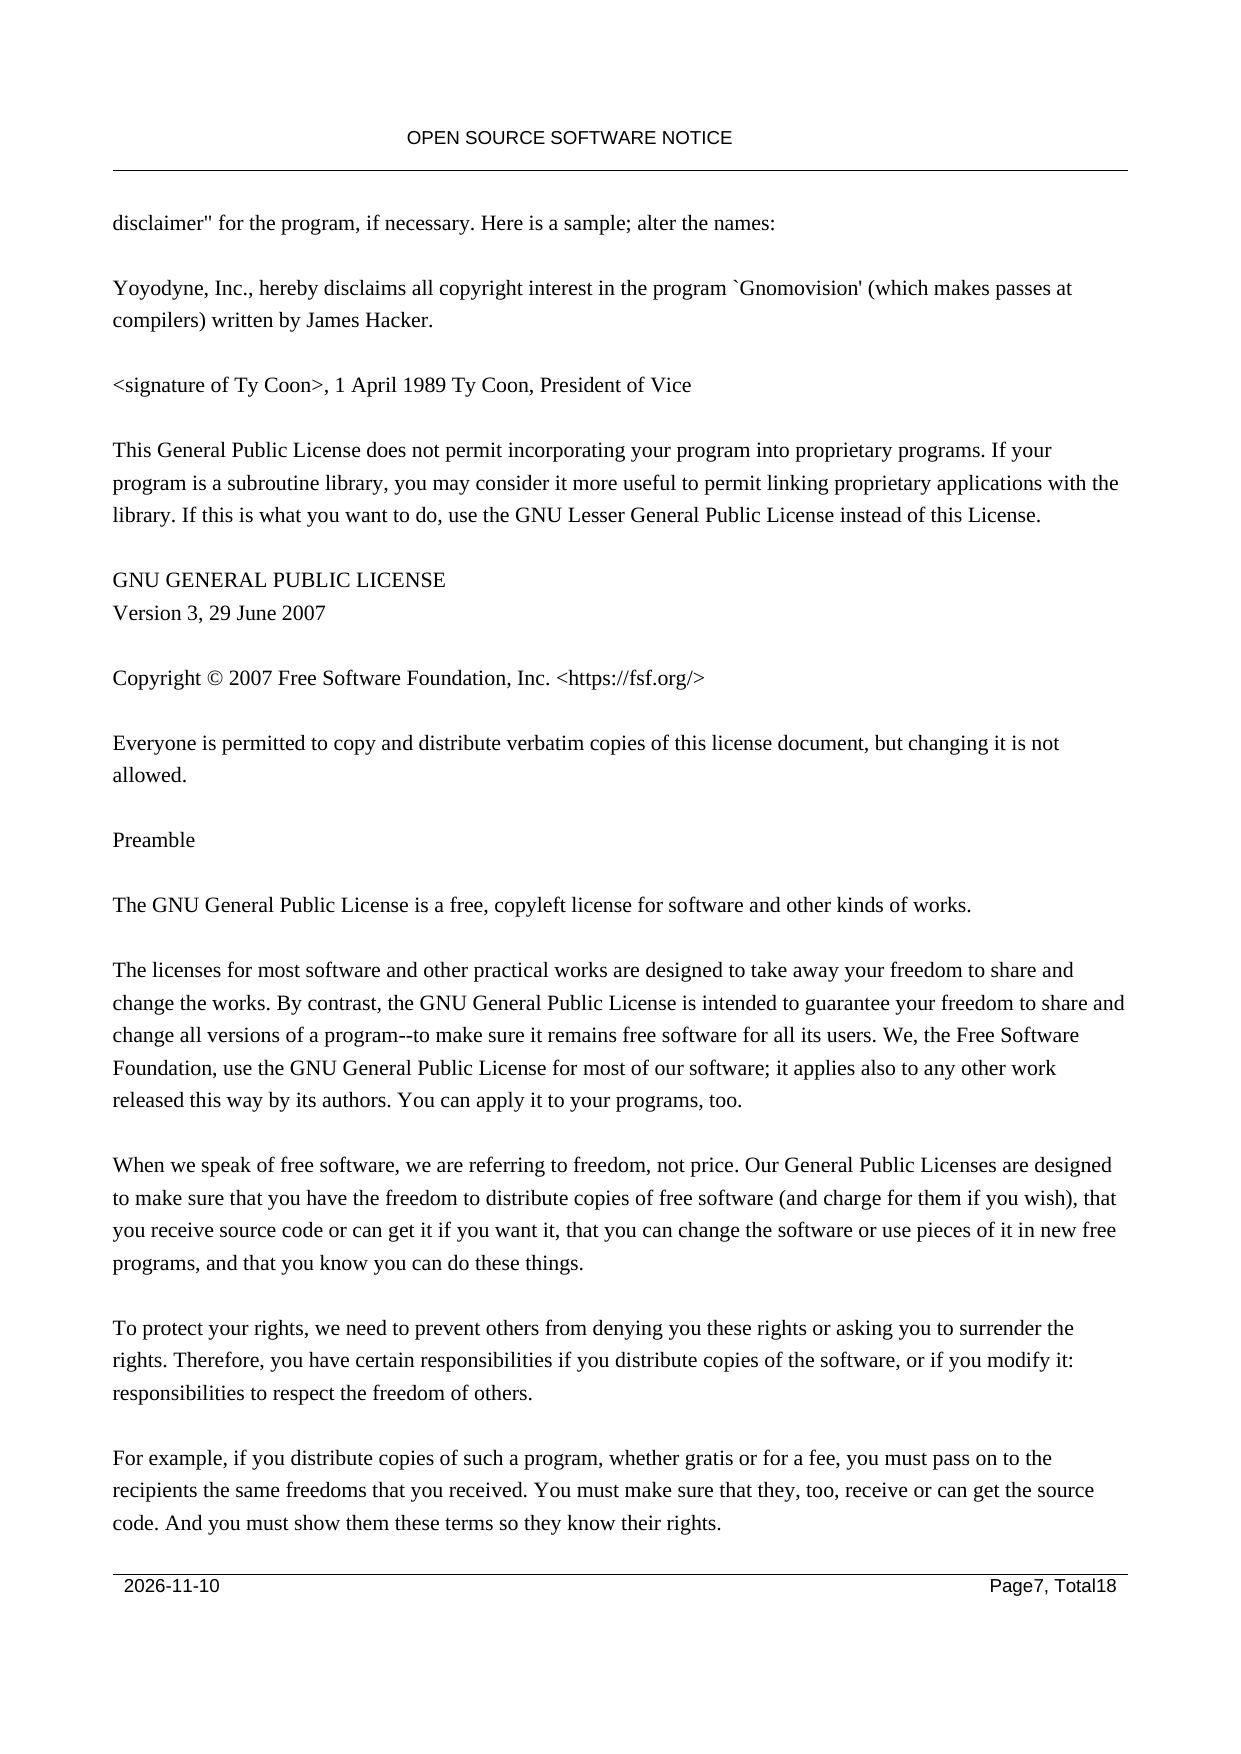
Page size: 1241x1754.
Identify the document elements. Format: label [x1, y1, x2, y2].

text [112, 206, 1128, 1539]
